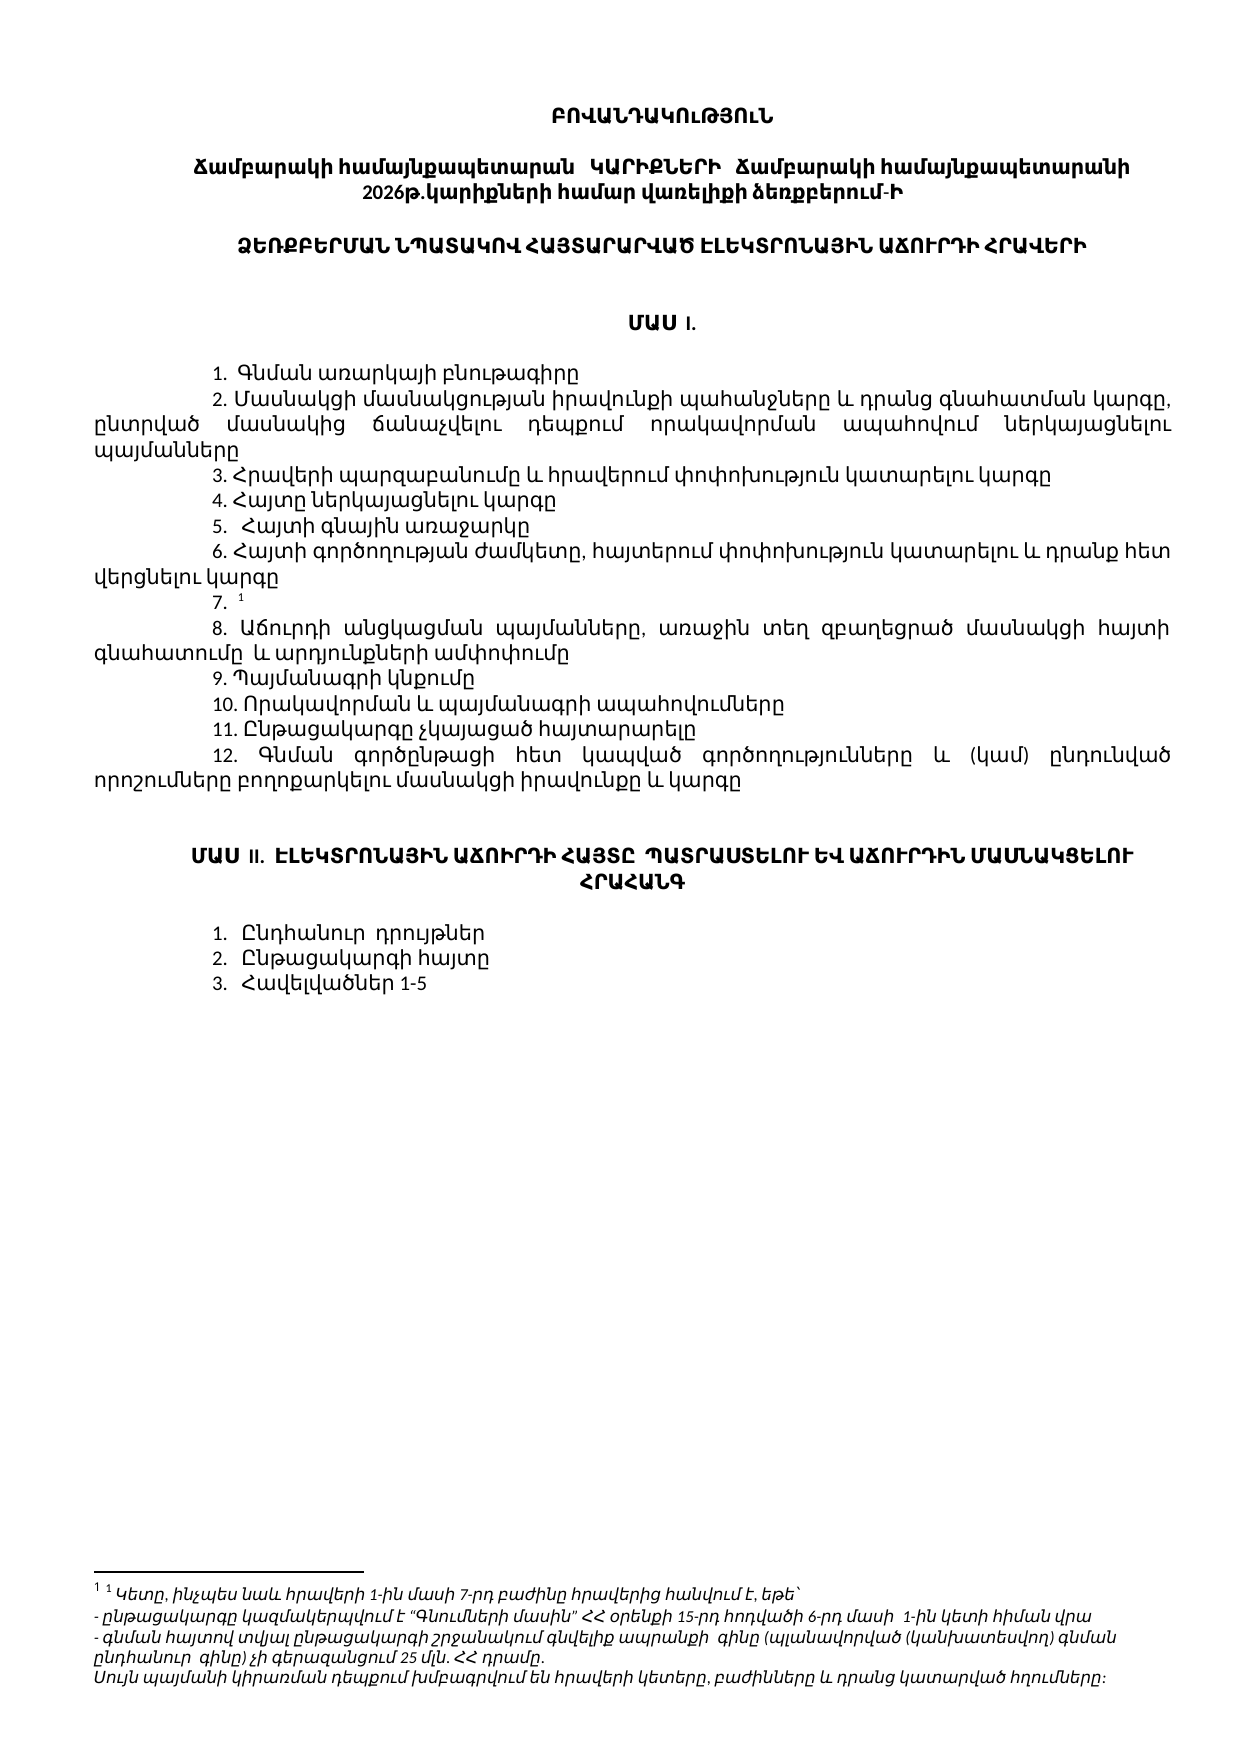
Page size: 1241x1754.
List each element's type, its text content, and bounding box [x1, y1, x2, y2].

text 5. Հայտի գնային առաջարկը [94, 513, 1171, 538]
text ՄԱՍ I. [94, 310, 1171, 335]
text ՁԵՌՔԲԵՐՄԱՆ ՆՊԱՏԱԿՈՎ ՀԱՅՏԱՐԱՐՎԱԾ ԷԼԵԿՏՐՈՆԱՅԻՆ ԱՃՈՒՐԴԻ ՀՐԱՎԵՐԻ [94, 233, 1171, 259]
text 9. Պայմանագրի կնքումը [94, 666, 1171, 691]
text 8. Աճուրդի անցկացման պայմանները, առաջին տեղ զբաղեցրած մասնակցի հայտի գնահատումը և արդյունքների ամփոփումը [94, 615, 1171, 666]
text 2. Մասնակցի մասնակցության իրավունքի պահանջները և դրանց գնահատման կարգը, ընտրված մասնակից ճանաչվելու դեպքում որակավորման ապահովում ներկայացնելու պայմանները [94, 386, 1171, 462]
text Ճամբարակի համայնքապետարան ԿԱՐԻՔՆԵՐԻ Ճամբարակի համայնքապետարանի 2026թ.կարիքների համար վառելիքի ձեռքբերում-Ի [94, 154, 1171, 205]
text 4. Հայտը ներկայացնելու կարգը [94, 488, 1171, 513]
text ՄԱՍ II. ԷԼԵԿՏՐՈՆԱՅԻՆ ԱՃՈԻՐԴԻ ՀԱՅՏԸ ՊԱՏՐԱՍՏԵԼՈՒ ԵՎ ԱՃՈՒՐԴԻՆ ՄԱՍՆԱԿՑԵԼՈՒ ՀՐԱՀԱՆԳ [94, 843, 1171, 894]
text 3. Հրավերի պարզաբանումը և հրավերում փոփոխություն կատարելու կարգը [94, 462, 1171, 488]
text 1. Ընդհանուր դրույթներ [94, 920, 1171, 945]
text 12. Գնման գործընթացի հետ կապված գործողությունները և (կամ) ընդունված որոշումները բողոքարկելու մասնակցի իրավունքը և կարգը [94, 742, 1171, 793]
text ԲՈՎԱՆԴԱԿՈւԹՅՈւՆ [94, 103, 1171, 128]
text 2. Ընթացակարգի հայտը [94, 945, 1171, 971]
text 1. Գնման առարկայի բնութագիրը [94, 361, 1171, 386]
text 6. Հայտի գործողության ժամկետը, հայտերում փոփոխություն կատարելու և դրանք հետ վերցնելու կարգը [94, 538, 1171, 589]
text 10. Որակավորման և պայմանագրի ապահովումները [94, 691, 1171, 716]
text 7. 1 [94, 589, 1171, 615]
text 3. Հավելվածներ 1-5 [94, 971, 1171, 996]
text 11. Ընթացակարգը չկայացած հայտարարելը [94, 716, 1171, 742]
